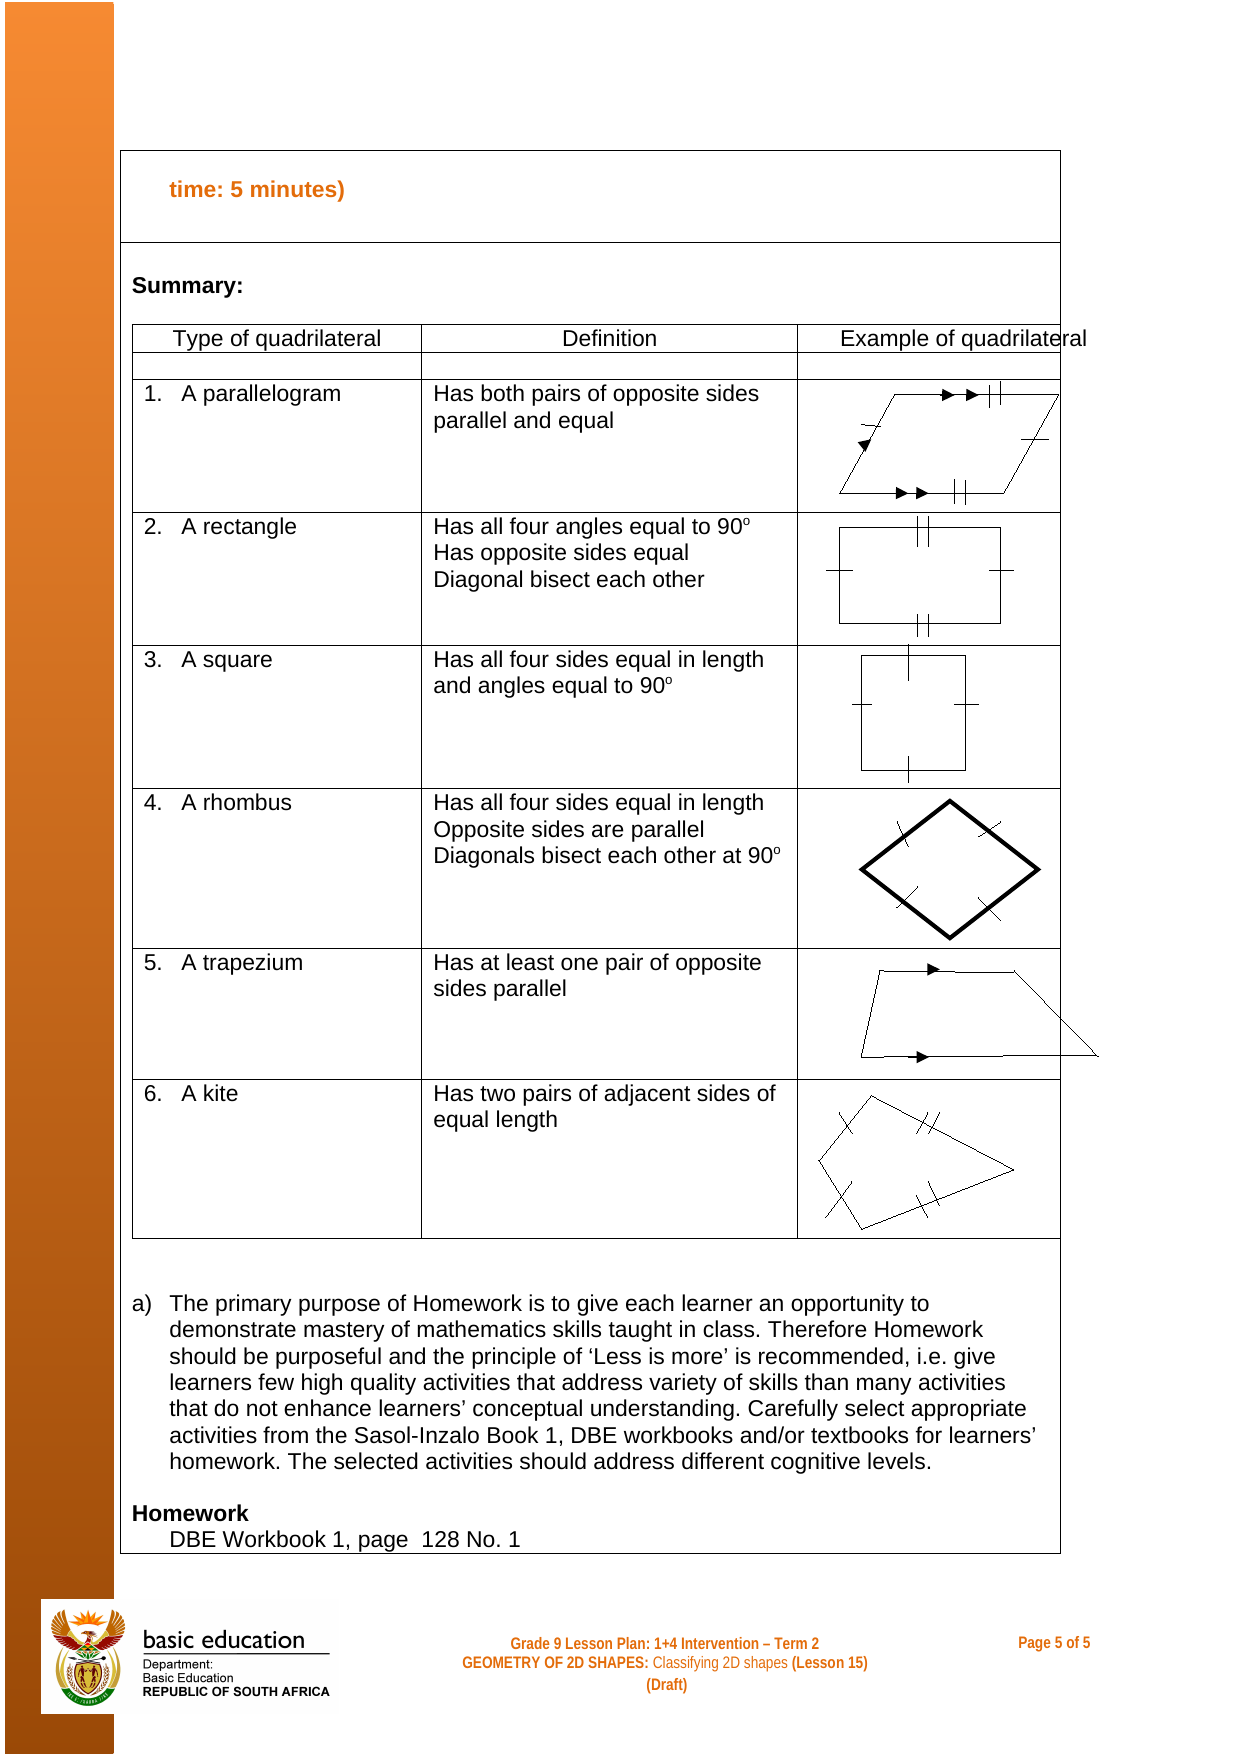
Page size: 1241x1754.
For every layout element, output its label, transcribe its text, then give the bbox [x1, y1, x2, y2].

picture [41, 1599, 339, 1714]
table_cell Summary: The primary purpose of Homework is to give each learner an opportunity to demonstrate mastery of mathematics skills taught in class. Therefore Homework should be purposeful and the principle of ‘Less is more’ is recommended, i.e. give learners few high quality activities that address variety of skills than many activities that do not enhance learners’ conceptual understanding. Carefully select appropriate activities from the Sasol-Inzalo Book 1, DBE workbooks and/or textbooks for learners’ homework. The selected activities should address different cognitive levels. Homework DBE Workbook 1, page 128 No. 1 [121, 243, 1060, 1552]
table_header CONSOLIDATION/CONCLUSION & HOMEWORK / WORKSHEET (Suggested time: 5 minutes) [121, 151, 1060, 242]
